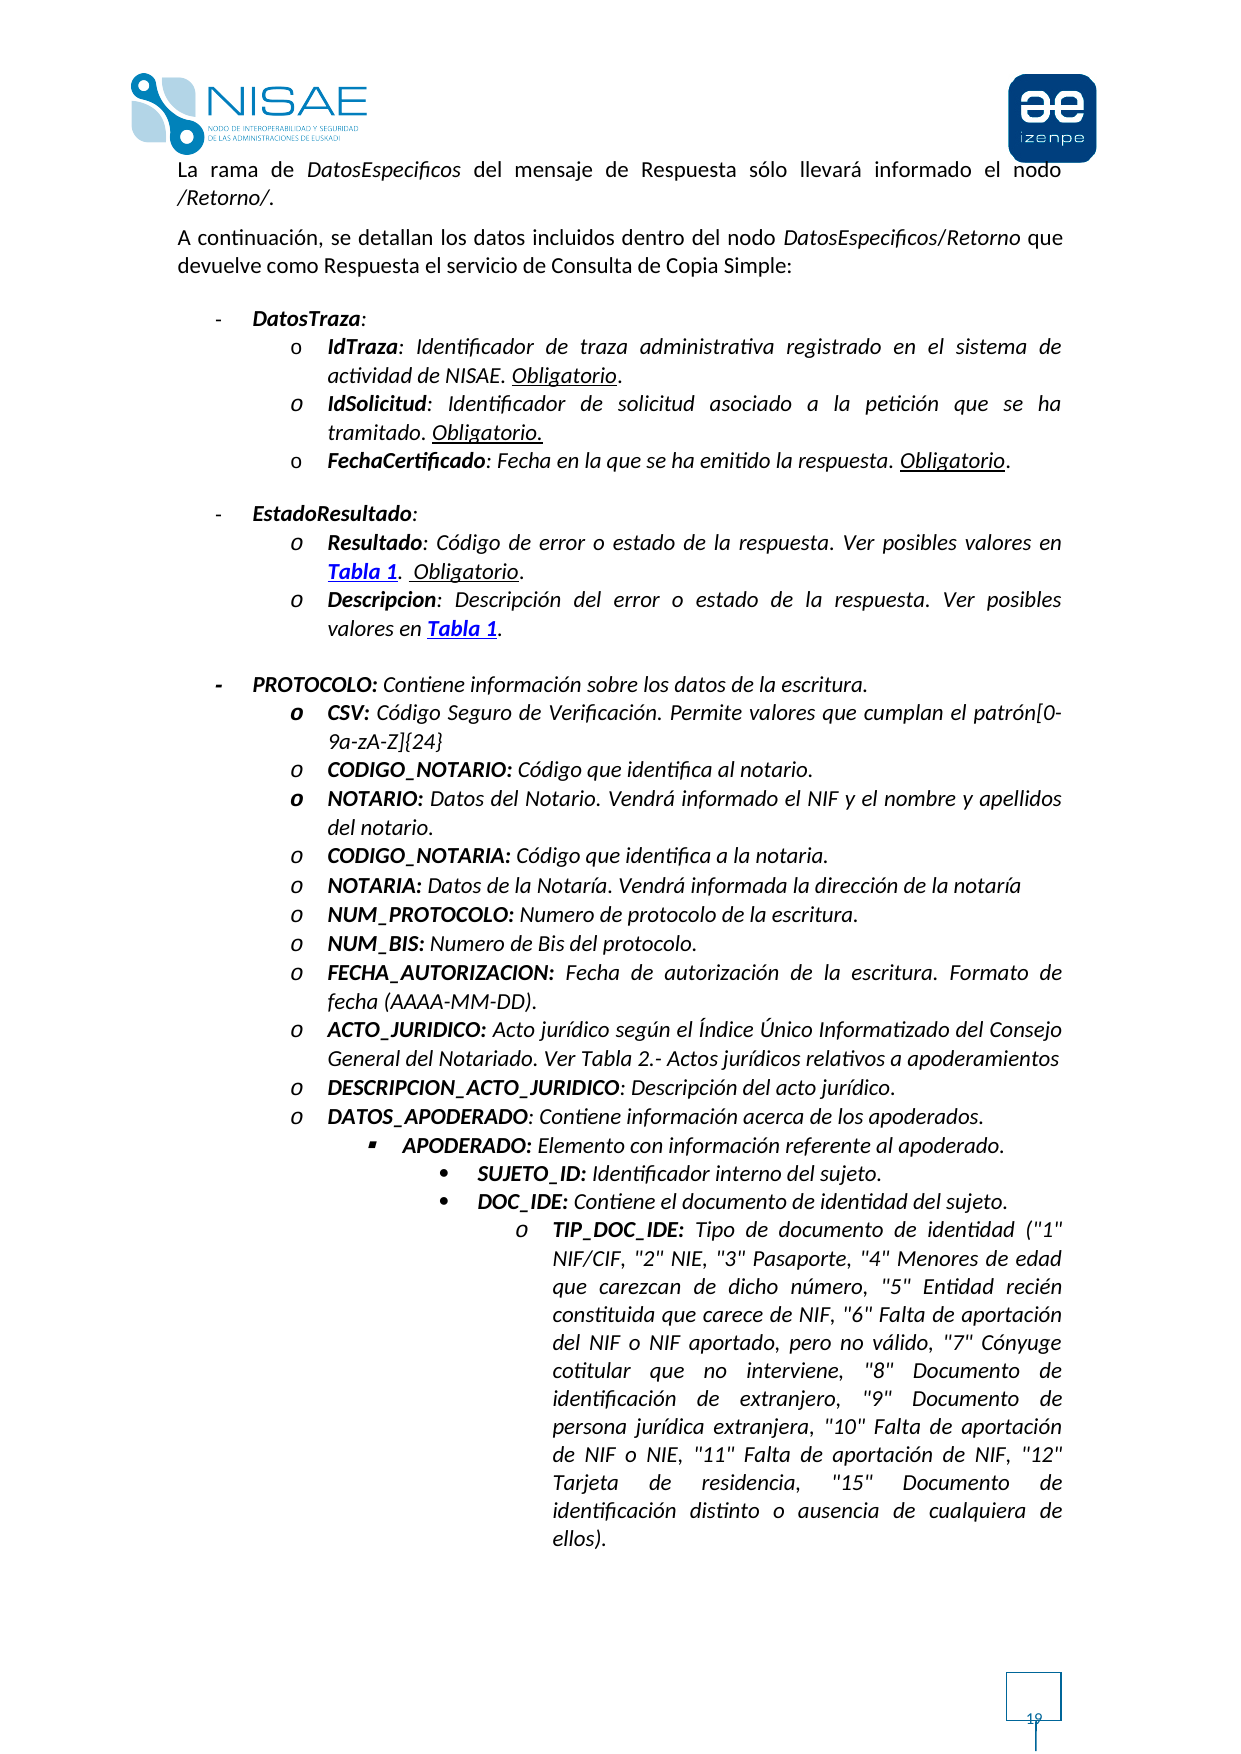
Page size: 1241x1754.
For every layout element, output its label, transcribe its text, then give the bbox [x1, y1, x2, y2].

list PROTOCOLO: Contiene información sobre los datos de la escritura. [215, 670, 1063, 698]
list NOTARIO: Datos del Notario. Vendrá informado el NIF y el nombre y apellidos del notario. [290, 784, 1063, 842]
list APODERADO: Elemento con información referente al apoderado. [365, 1131, 1063, 1159]
list IdTraza: Identificador de traza administrativa registrado en el sistema de actividad de NISAE. Obligatorio. [290, 332, 1063, 389]
list DESCRIPCION_ACTO_JURIDICO: Descripción del acto jurídico. [290, 1073, 1063, 1102]
picture [1007, 74, 1097, 163]
list IdSolicitud: Identificador de solicitud asociado a la petición que se ha tramitado. Obligatorio. [290, 389, 1063, 446]
list Descripcion: Descripción del error o estado de la respuesta. Ver posibles valores en Tabla 1. [290, 585, 1063, 642]
list EstadoResultado: [215, 499, 1063, 528]
picture [139, 81, 148, 90]
list DatosTraza: [215, 304, 1063, 332]
picture [118, 73, 180, 155]
text La rama de DatosEspecificos del mensaje de Respuesta sólo llevará informado el nodo /Retorno/. [177, 155, 1063, 211]
list NUM_BIS: Numero de Bis del protocolo. [290, 929, 1063, 958]
list FECHA_AUTORIZACION: Fecha de autorización de la escritura. Formato de fecha (AAAA-MM-DD). [290, 958, 1063, 1015]
list Resultado: Código de error o estado de la respuesta. Ver posibles valores en Tabla 1. Obligatorio. [290, 528, 1063, 585]
list CODIGO_NOTARIO: Código que identifica al notario. [290, 755, 1063, 784]
picture [149, 73, 386, 155]
list CODIGO_NOTARIA: Código que identifica a la notaria. [290, 842, 1063, 871]
list NOTARIA: Datos de la Notaría. Vendrá informada la dirección de la notaría [290, 871, 1063, 900]
list DATOS_APODERADO: Contiene información acerca de los apoderados. [290, 1102, 1063, 1131]
list CSV: Código Seguro de Verificación. Permite valores que cumplan el patrón[0-9a-zA-Z]{24} [290, 698, 1063, 755]
picture [181, 131, 193, 143]
list SUJETO_ID: Identificador interno del sujeto. [440, 1159, 1063, 1187]
list NUM_PROTOCOLO: Numero de protocolo de la escritura. [290, 900, 1063, 929]
text A continuación, se detallan los datos incluidos dentro del nodo DatosEspecificos/Retorno que devuelve como Respuesta el servicio de Consulta de Copia Simple: [177, 223, 1063, 279]
list FechaCertificado: Fecha en la que se ha emitido la respuesta. Obligatorio. [290, 446, 1063, 474]
list DOC_IDE: Contiene el documento de identidad del sujeto. [440, 1187, 1063, 1215]
list ACTO_JURIDICO: Acto jurídico según el Índice Único Informatizado del Consejo General del Notariado. Ver Tabla 2.- Actos jurídicos relativos a apoderamientos [290, 1015, 1063, 1073]
